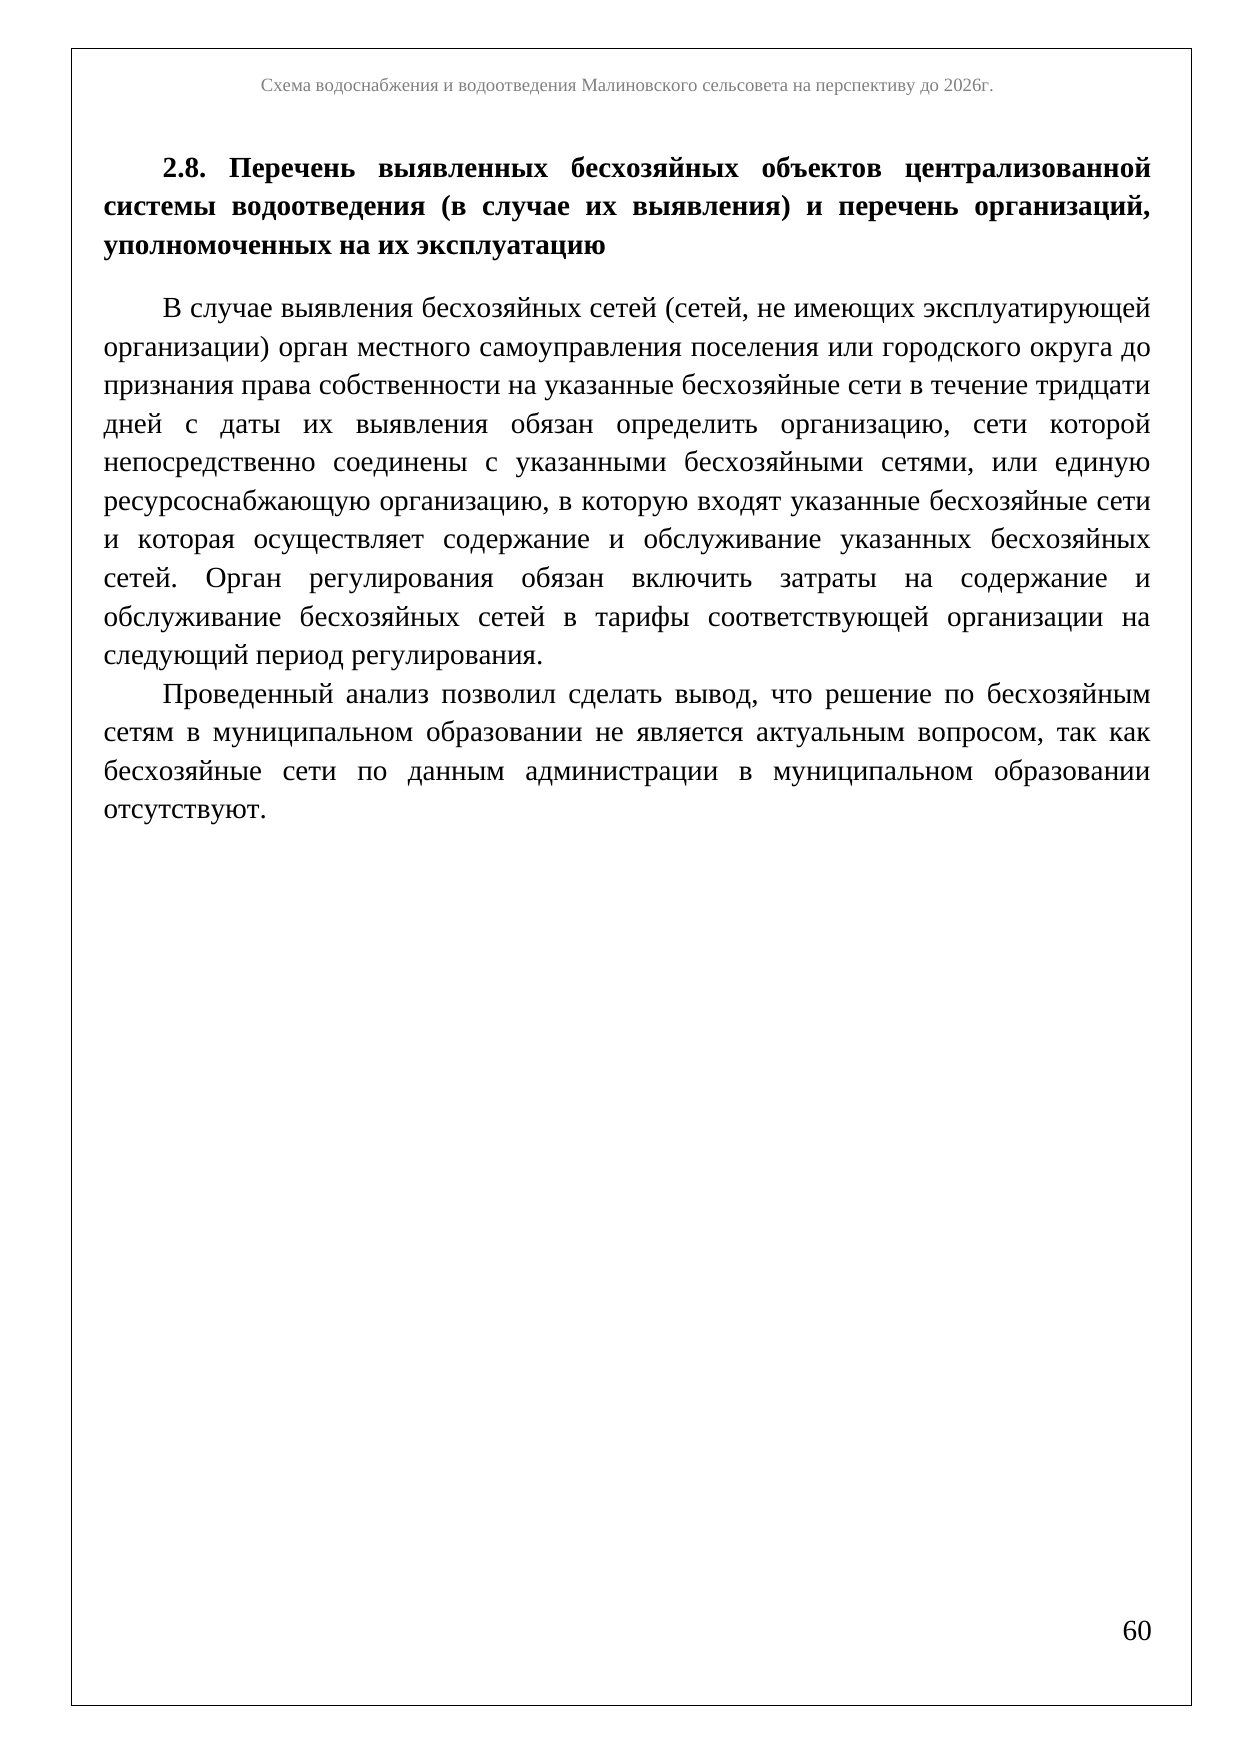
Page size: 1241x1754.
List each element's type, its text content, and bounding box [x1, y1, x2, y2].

subtitle 2.8. Перечень выявленных бесхозяйных объектов централизованной системы водоотведения (в случае их выявления) и перечень организаций, уполномоченных на их эксплуатацию [103, 150, 1152, 260]
text Проведенный анализ позволил сделать вывод, что решение по бесхозяйным сетям в муниципальном образовании не является актуальным вопросом, так как бесхозяйные сети по данным администрации в муниципальном образовании отсутствуют. [103, 676, 1152, 825]
text В случае выявления бесхозяйных сетей (сетей, не имеющих эксплуатирующей организации) орган местного самоуправления поселения или городского округа до признания права собственности на указанные бесхозяйные сети в течение тридцати дней с даты их выявления обязан определить организацию, сети которой непосредственно соединены с указанными бесхозяйными сетями, или единую ресурсоснабжающую организацию, в которую входят указанные бесхозяйные сети и которая осуществляет содержание и обслуживание указанных бесхозяйных сетей. Орган регулирования обязан включить затраты на содержание и обслуживание бесхозяйных сетей в тарифы соответствующей организации на следующий период регулирования. [103, 290, 1152, 671]
